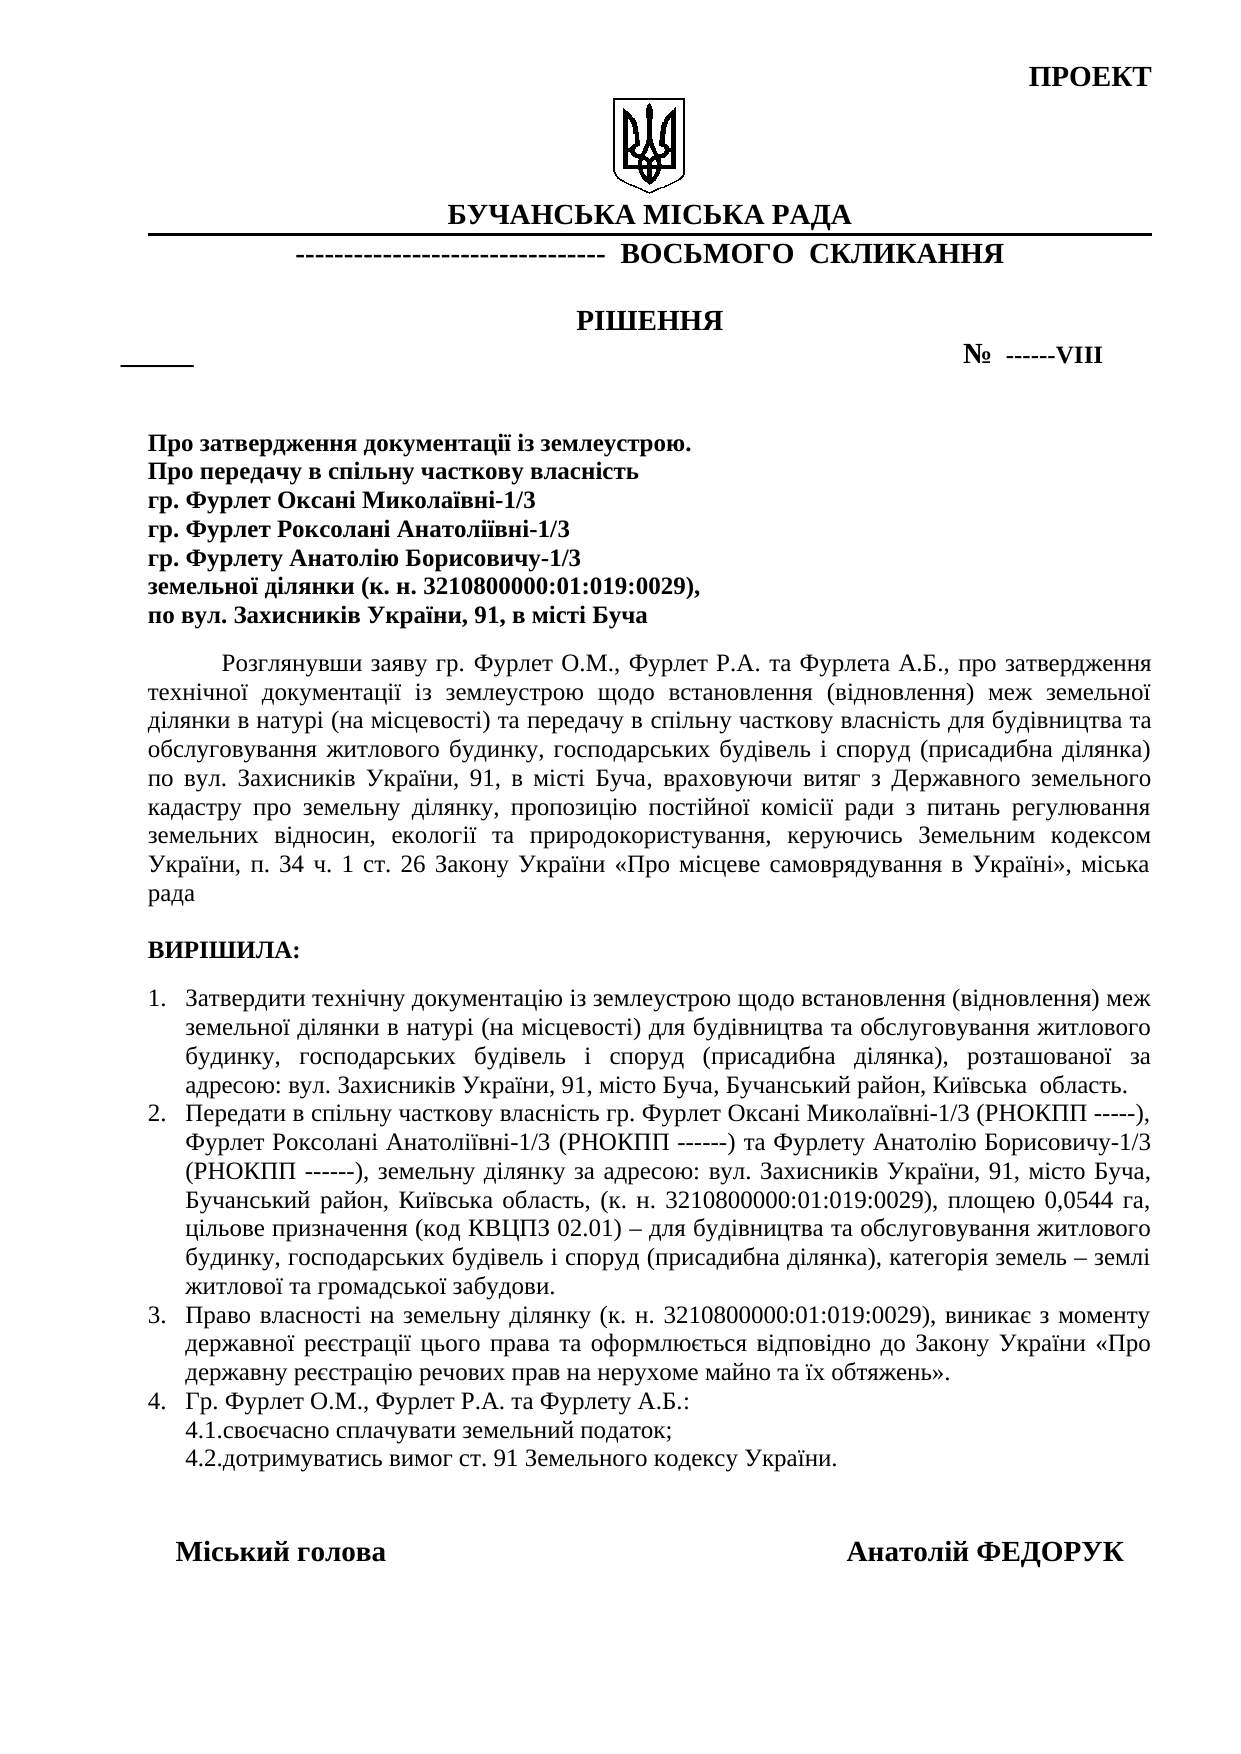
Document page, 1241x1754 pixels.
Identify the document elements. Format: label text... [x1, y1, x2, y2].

list Затвердити технічну документацію із землеустрою щодо встановлення (відновлення) меж земельної ділянки в натурі (на місцевості) для будівництва та обслуговування житлового будинку, господарських будівель і споруд (присадибна ділянка), розташованої за адресою: вул. Захисників України, 91, місто Буча, Бучанський район, Київська область. [148, 983, 1152, 1098]
text БУЧАНСЬКА МІСЬКА РАДА [148, 197, 1152, 233]
text гр. Фурлет Роксолані Анатоліївні-1/3 [148, 514, 1152, 543]
list 4.1.своєчасно сплачувати земельний податок; [185, 1415, 1152, 1443]
text Розглянувши заяву гр. Фурлет О.М., Фурлет Р.А. та Фурлета А.Б., про затвердження технічної документації із землеустрою щодо встановлення (відновлення) меж земельної ділянки в натурі (на місцевості) та передачу в спільну часткову власність для будівництва та обслуговування житлового будинку, господарських будівель і споруд (присадибна ділянка) по вул. Захисників України, 91, в місті Буча, враховуючи витяг з Державного земельного кадастру про земельну ділянку, пропозицію постійної комісії ради з питань регулювання земельних відносин, екології та природокористування, керуючись Земельним кодексом України, п. 34 ч. 1 ст. 26 Закону України «Про місцеве самоврядування в Україні», міська рада [148, 648, 1152, 907]
text РІШЕННЯ [148, 303, 1152, 337]
text ВИРІШИЛА: [148, 936, 1152, 964]
list Передати в спільну часткову власність гр. Фурлет Оксані Миколаївні-1/3 (РНОКПП -----), Фурлет Роксолані Анатоліївні-1/3 (РНОКПП ------) та Фурлету Анатолію Борисовичу-1/3 (РНОКПП ------), земельну ділянку за адресою: вул. Захисників України, 91, місто Буча, Бучанський район, Київська область, (к. н. 3210800000:01:019:0029), площею 0,0544 га, цільове призначення (код КВЦПЗ 02.01) – для будівництва та обслуговування житлового будинку, господарських будівель і споруд (присадибна ділянка), категорія земель – землі житлової та громадської забудови. [148, 1098, 1152, 1300]
list 4.2.дотримуватись вимог ст. 91 Земельного кодексу України. [185, 1443, 1152, 1472]
text _____ № ------VIІІ [121, 337, 1152, 370]
text ПРОЕКТ [148, 59, 1152, 93]
text Міський голова Анатолій ФЕДОРУК [148, 1534, 1152, 1568]
text гр. Фурлет Оксані Миколаївні-1/3 [148, 485, 1152, 514]
list Право власності на земельну ділянку (к. н. 3210800000:01:019:0029), виникає з моменту державної реєстрації цього права та оформлюється відповідно до Закону України «Про державну реєстрацію речових прав на нерухоме майно та їх обтяжень». [148, 1300, 1152, 1386]
text гр. Фурлету Анатолію Борисовичу-1/3 [148, 543, 1152, 571]
text -------------------------------- ВОСЬМОГО СКЛИКАННЯ [148, 236, 1152, 269]
text по вул. Захисників України, 91, в місті Буча [148, 600, 1152, 629]
text Про передачу в спільну часткову власність [148, 456, 1152, 485]
text Про затвердження документації із землеустрою. [148, 428, 1152, 456]
text земельної ділянки (к. н. 3210800000:01:019:0029), [148, 571, 1152, 600]
list Гр. Фурлет О.М., Фурлет Р.А. та Фурлету А.Б.: [148, 1386, 1152, 1415]
